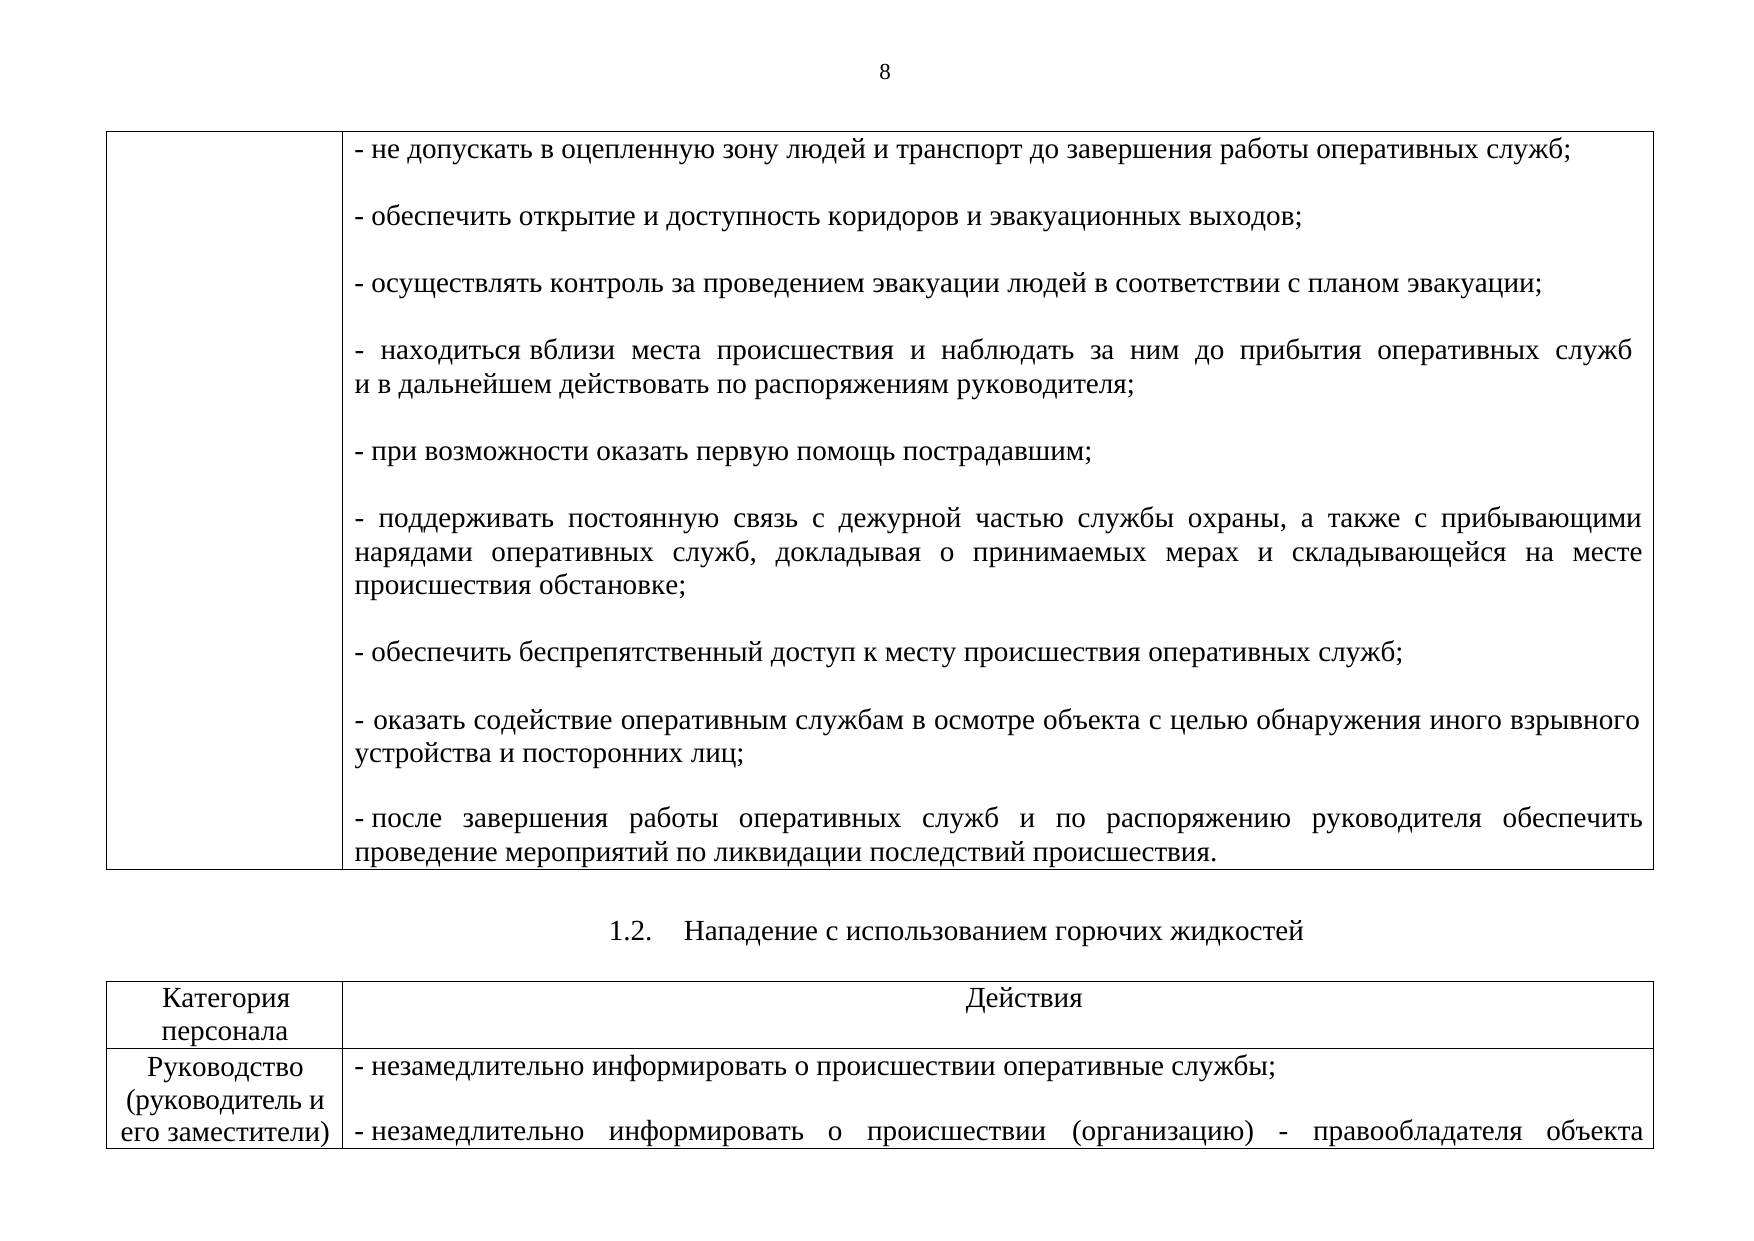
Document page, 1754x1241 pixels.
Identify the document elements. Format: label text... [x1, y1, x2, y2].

list Нападение с использованием горючих жидкостей [608, 913, 1696, 946]
table_header не допускать в оцепленную зону людей и транспорт до завершения работы оперативных служб; обеспечить открытие и доступность коридоров и эвакуационных выходов; осуществлять контроль за проведением эвакуации людей в соответствии с планом эвакуации; находиться вблизи места происшествия и наблюдать за ним до прибытия оперативных служб и в дальнейшем действовать по распоряжениям руководителя; при возможности оказать первую помощь пострадавшим; поддерживать постоянную связь с дежурной частью службы охраны, а также с прибывающими нарядами оперативных служб, докладывая о принимаемых мерах и складывающейся на месте происшествия обстановке; обеспечить беспрепятственный доступ к месту происшествия оперативных служб; оказать содействие оперативным службам в осмотре объекта с целью обнаружения иного взрывного устройства и посторонних лиц; после завершения работы оперативных служб и по распоряжению руководителя обеспечить проведение мероприятий по ликвидации последствий происшествия. [343, 132, 1653, 869]
table_header Категория персонала [107, 982, 342, 1048]
table_cell незамедлительно информировать о происшествии оперативные службы; незамедлительно информировать о происшествии (организацию) - правообладателя объекта [343, 1049, 1653, 1148]
table_header [107, 132, 342, 869]
table_header Действия [343, 982, 1653, 1048]
table_cell Руководство (руководитель и его заместители) [107, 1049, 342, 1148]
